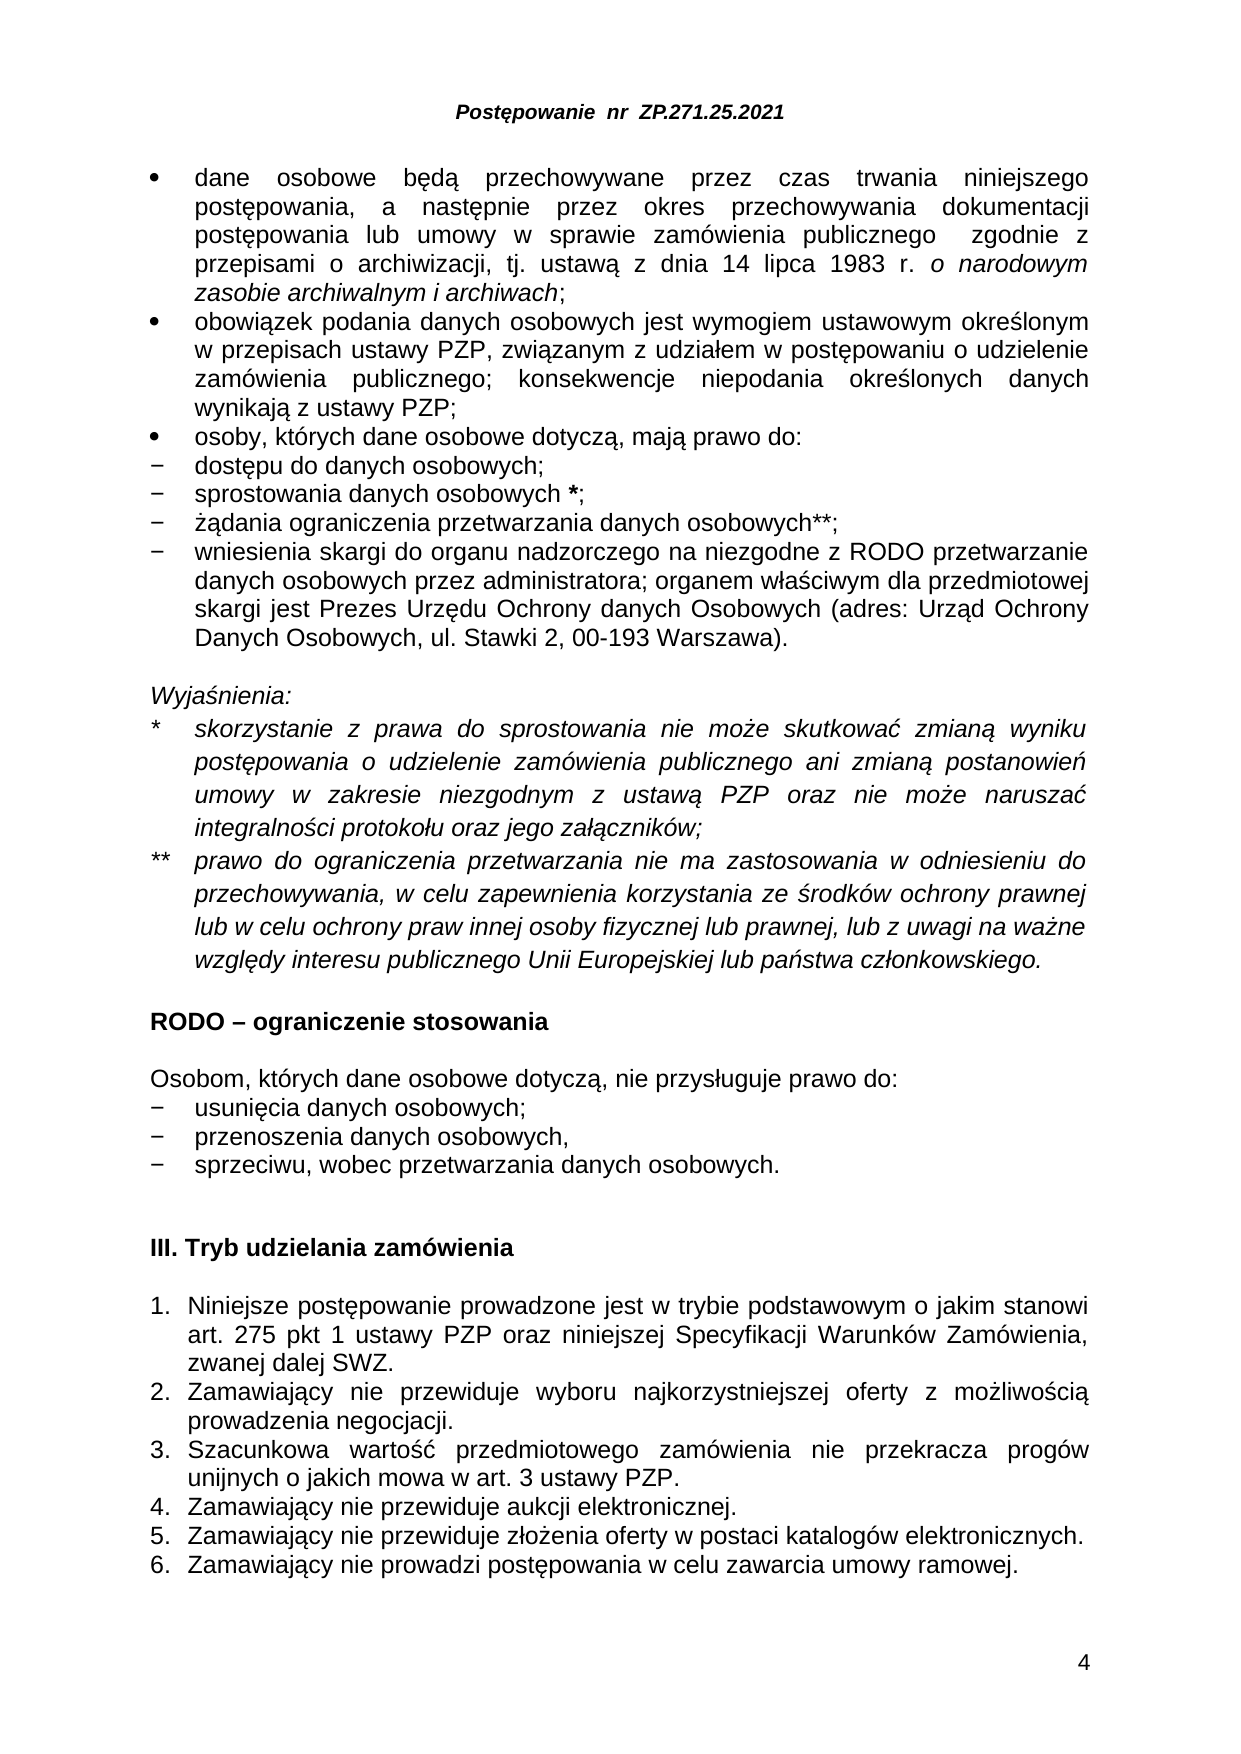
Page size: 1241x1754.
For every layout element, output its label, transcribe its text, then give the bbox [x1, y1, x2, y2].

text ** prawo do ograniczenia przetwarzania nie ma zastosowania w odniesieniu do przechowywania, w celu zapewnienia korzystania ze środków ochrony prawnej lub w celu ochrony praw innej osoby fizycznej lub prawnej, lub z uwagi na ważne względy interesu publicznego Unii Europejskiej lub państwa członkowskiego. [150, 846, 1090, 973]
text − usunięcia danych osobowych; [150, 1093, 1090, 1122]
list osoby, których dane osobowe dotyczą, mają prawo do: [150, 422, 1090, 451]
subtitle III. Tryb udzielania zamówienia [150, 1233, 1090, 1262]
text Wyjaśnienia: [150, 681, 1090, 709]
text * skorzystanie z prawa do sprostowania nie może skutkować zmianą wyniku postępowania o udzielenie zamówienia publicznego ani zmianą postanowień umowy w zakresie niezgodnym z ustawą PZP oraz nie może naruszać integralności protokołu oraz jego załączników; [150, 714, 1090, 841]
list Zamawiający nie prowadzi postępowania w celu zawarcia umowy ramowej. [150, 1549, 1090, 1578]
text − wniesienia skargi do organu nadzorczego na niezgodne z RODO przetwarzanie danych osobowych przez administratora; organem właściwym dla przedmiotowej skargi jest Prezes Urzędu Ochrony danych Osobowych (adres: Urząd Ochrony Danych Osobowych, ul. Stawki 2, 00-193 Warszawa). [150, 537, 1090, 652]
text − dostępu do danych osobowych; [150, 451, 1090, 479]
text − przenoszenia danych osobowych, [150, 1122, 1090, 1150]
text − sprostowania danych osobowych *; [150, 479, 1090, 508]
text − sprzeciwu, wobec przetwarzania danych osobowych. [150, 1150, 1090, 1179]
text − żądania ograniczenia przetwarzania danych osobowych**; [150, 508, 1090, 537]
list obowiązek podania danych osobowych jest wymogiem ustawowym określonym w przepisach ustawy PZP, związanym z udziałem w postępowaniu o udzielenie zamówienia publicznego; konsekwencje niepodania określonych danych wynikają z ustawy PZP; [150, 307, 1090, 422]
list Zamawiający nie przewiduje złożenia oferty w postaci katalogów elektronicznych. [150, 1521, 1090, 1549]
list Zamawiający nie przewiduje wyboru najkorzystniejszej oferty z możliwością prowadzenia negocjacji. [150, 1377, 1090, 1434]
list Niniejsze postępowanie prowadzone jest w trybie podstawowym o jakim stanowi art. 275 pkt 1 ustawy PZP oraz niniejszej Specyfikacji Warunków Zamówienia, zwanej dalej SWZ. [150, 1291, 1090, 1377]
text Osobom, których dane osobowe dotyczą, nie przysługuje prawo do: [150, 1064, 1090, 1093]
list Szacunkowa wartość przedmiotowego zamówienia nie przekracza progów unijnych o jakich mowa w art. 3 ustawy PZP. [150, 1434, 1090, 1492]
list Zamawiający nie przewiduje aukcji elektronicznej. [150, 1492, 1090, 1521]
text RODO – ograniczenie stosowania [150, 1007, 1090, 1035]
list dane osobowe będą przechowywane przez czas trwania niniejszego postępowania, a następnie przez okres przechowywania dokumentacji postępowania lub umowy w sprawie zamówienia publicznego zgodnie z przepisami o archiwizacji, tj. ustawą z dnia 14 lipca 1983 r. o narodowym zasobie archiwalnym i archiwach; [150, 163, 1090, 307]
